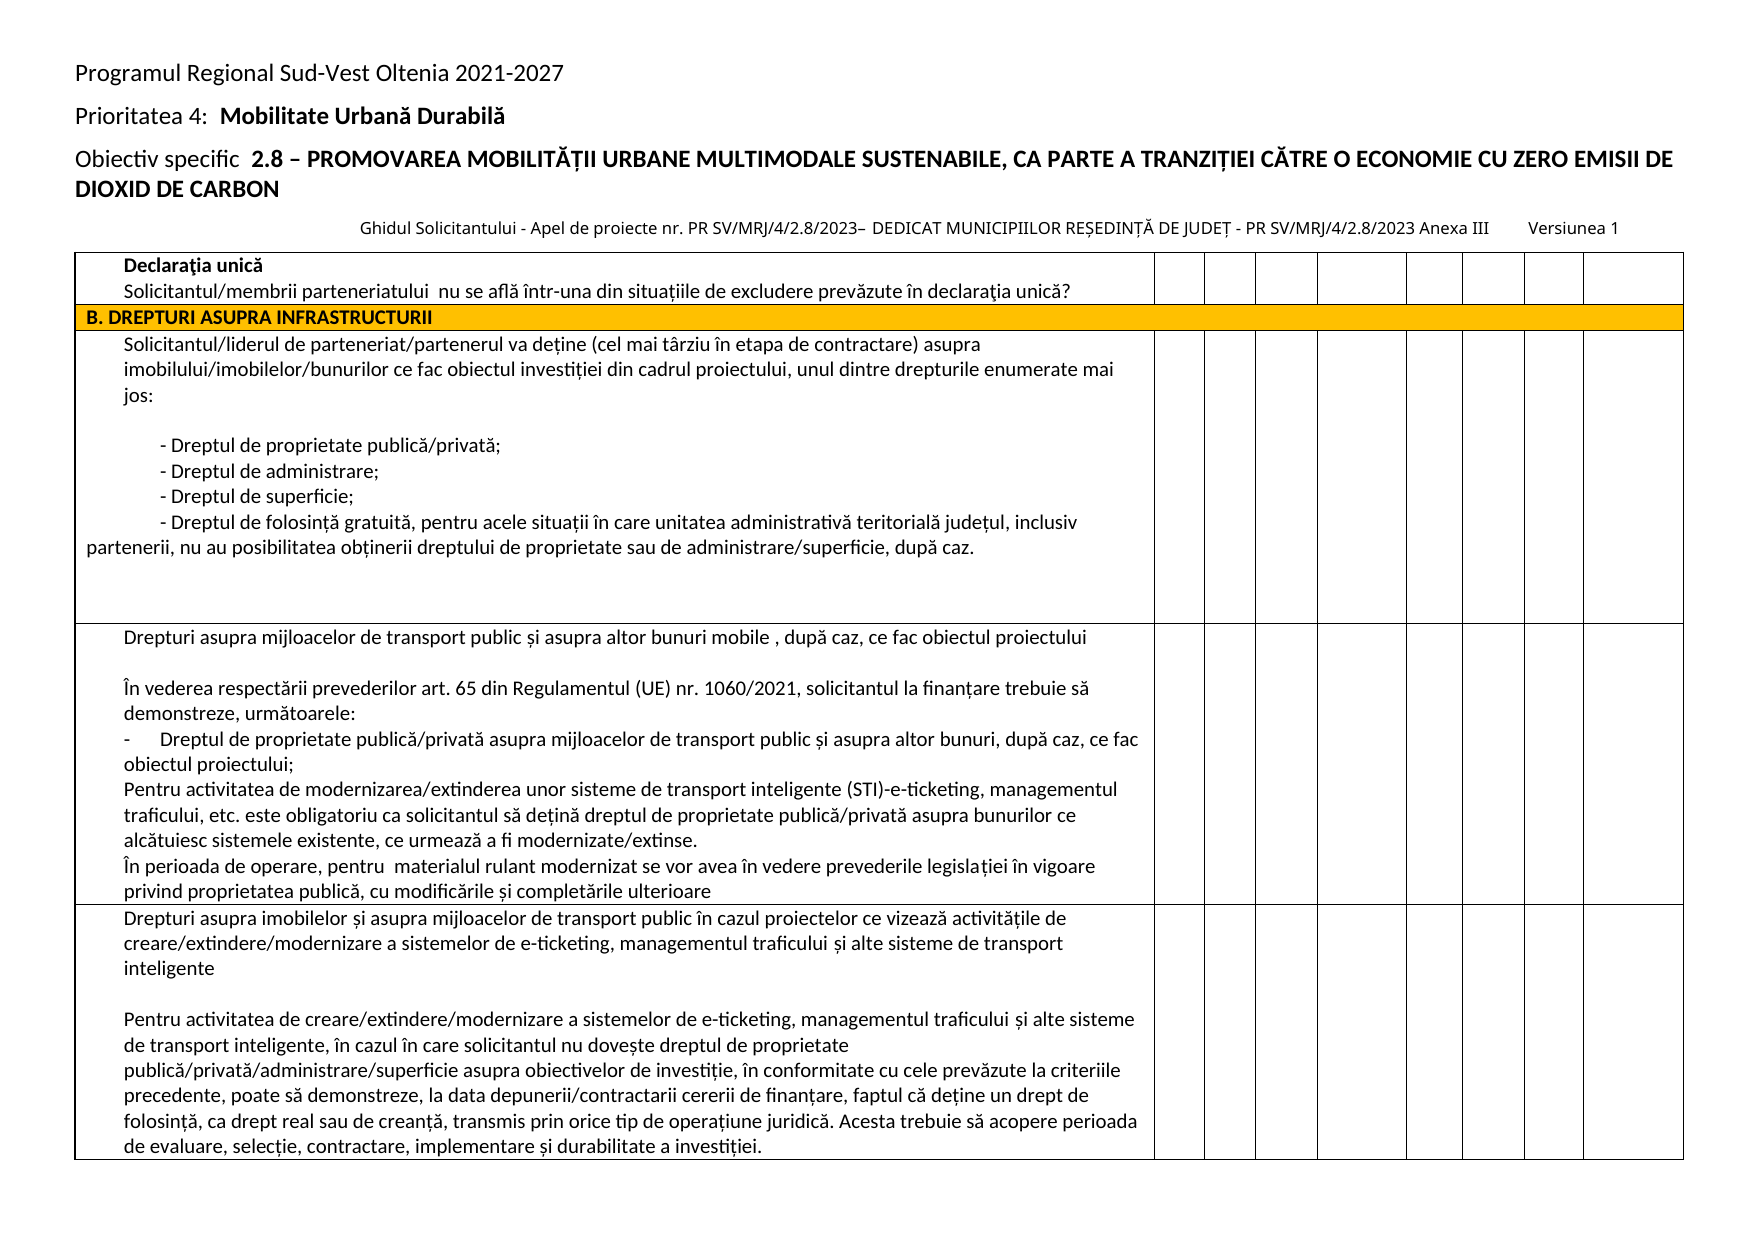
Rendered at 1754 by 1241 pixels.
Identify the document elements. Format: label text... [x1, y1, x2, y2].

table_cell [1463, 331, 1524, 623]
table_cell [1205, 253, 1255, 303]
table_cell [1584, 905, 1683, 1159]
table_cell [1463, 253, 1524, 303]
table_cell Drepturi asupra mijloacelor de transport public şi asupra altor bunuri mobile , după caz, ce fac obiectul proiectului În vederea respectării prevederilor art. 65 din Regulamentul (UE) nr. 1060/2021, solicitantul la finanțare trebuie să demonstreze, următoarele: - Dreptul de proprietate publică/privată asupra mijloacelor de transport public și asupra altor bunuri, după caz, ce fac obiectul proiectului; Pentru activitatea de modernizarea/extinderea unor sisteme de transport inteligente (STI)-e-ticketing, managementul traficului, etc. este obligatoriu ca solicitantul să dețină dreptul de proprietate publică/privată asupra bunurilor ce alcătuiesc sistemele existente, ce urmează a fi modernizate/extinse. În perioada de operare, pentru materialul rulant modernizat se vor avea în vedere prevederile legislaţiei în vigoare privind proprietatea publică, cu modificările și completările ulterioare [76, 624, 1154, 904]
table_cell [1155, 253, 1204, 303]
table_cell [1525, 905, 1583, 1159]
table_cell [1155, 905, 1204, 1159]
table_cell [1318, 905, 1406, 1159]
table_cell [1463, 905, 1524, 1159]
table_cell [1318, 253, 1406, 303]
table_cell [1525, 331, 1583, 623]
table_cell [1407, 253, 1462, 303]
table_cell [1407, 331, 1462, 623]
table_cell [1155, 331, 1204, 623]
table_cell [1155, 624, 1204, 904]
table_cell [1205, 331, 1255, 623]
table_cell [1256, 331, 1317, 623]
table_cell Drepturi asupra imobilelor şi asupra mijloacelor de transport public în cazul proiectelor ce vizează activitățile de creare/extindere/modernizare a sistemelor de e-ticketing, managementul traficului şi alte sisteme de transport inteligente Pentru activitatea de creare/extindere/modernizare a sistemelor de e-ticketing, managementul traficului şi alte sisteme de transport inteligente, în cazul în care solicitantul nu dovește dreptul de proprietate publică/privată/administrare/superficie asupra obiectivelor de investiție, în conformitate cu cele prevăzute la criteriile precedente, poate să demonstreze, la data depunerii/contractarii cererii de finanțare, faptul că deține un drept de folosință, ca drept real sau de creanță, transmis prin orice tip de operațiune juridică. Acesta trebuie să acopere perioada de evaluare, selecție, contractare, implementare și durabilitate a investiției. [76, 905, 1154, 1159]
table_cell [1205, 624, 1255, 904]
table_cell [1525, 624, 1583, 904]
table_cell [1584, 624, 1683, 904]
table_cell [1318, 624, 1406, 904]
table_cell [1256, 253, 1317, 303]
table_cell Solicitantul/liderul de parteneriat/partenerul va deține (cel mai târziu în etapa de contractare) asupra imobilului/imobilelor/bunurilor ce fac obiectul investiției din cadrul proiectului, unul dintre drepturile enumerate mai jos: - Dreptul de proprietate publică/privată; - Dreptul de administrare; - Dreptul de superficie; - Dreptul de folosință gratuită, pentru acele situații în care unitatea administrativă teritorială județul, inclusiv partenerii, nu au posibilitatea obținerii dreptului de proprietate sau de administrare/superficie, după caz. [76, 331, 1154, 623]
table_cell [1584, 331, 1683, 623]
table_cell [1318, 331, 1406, 623]
table_cell [1256, 624, 1317, 904]
table_cell [1205, 905, 1255, 1159]
table_cell [1256, 905, 1317, 1159]
table_cell Declaraţia unică Solicitantul/membrii parteneriatului nu se află într-una din situațiile de excludere prevăzute în declaraţia unică? [76, 253, 1154, 303]
table_cell [1463, 624, 1524, 904]
table_cell [1584, 253, 1683, 303]
table_cell [1407, 905, 1462, 1159]
table_cell [1407, 624, 1462, 904]
table_cell B. DREPTURI ASUPRA INFRASTRUCTURII [76, 305, 1683, 330]
table_cell [1525, 253, 1583, 303]
